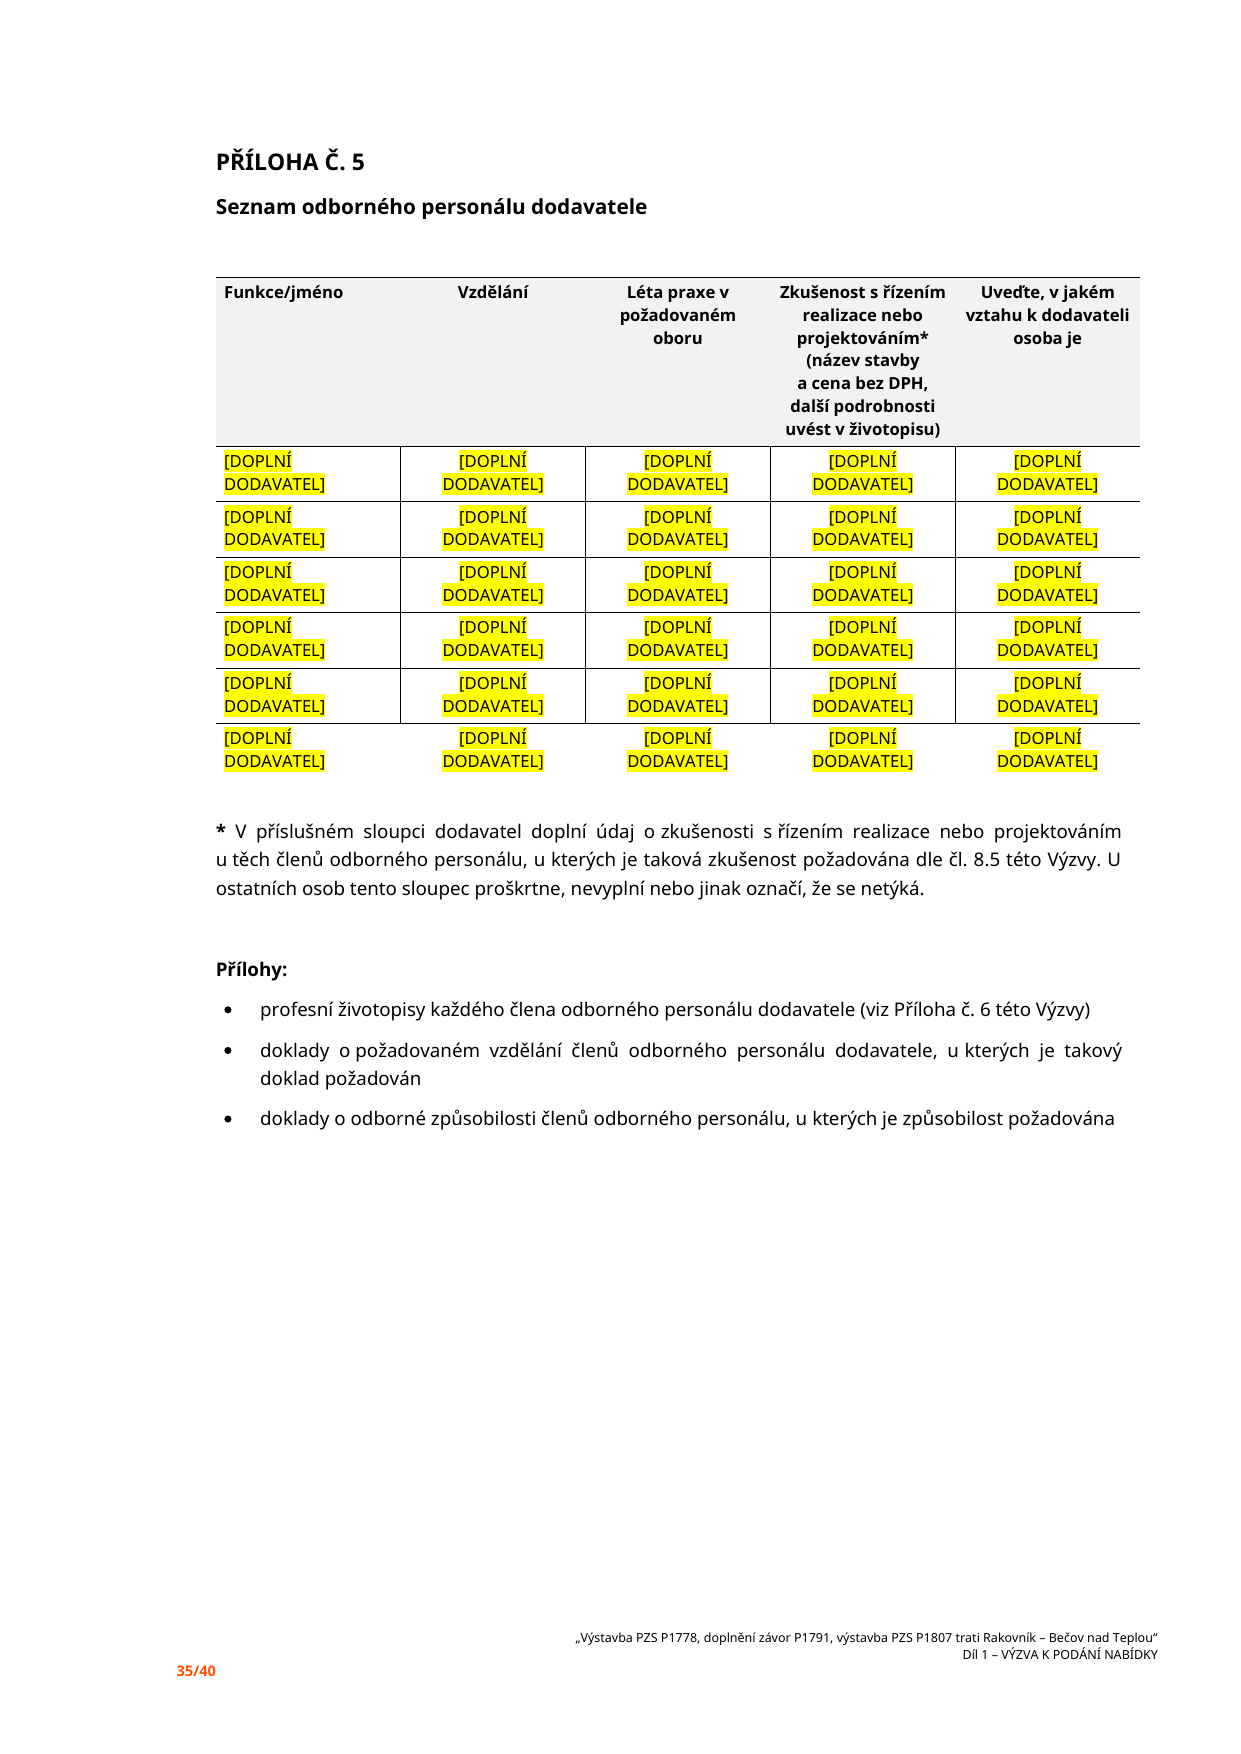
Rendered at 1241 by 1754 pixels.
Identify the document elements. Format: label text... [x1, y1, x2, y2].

text Seznam odborného personálu dodavatele [216, 192, 1122, 221]
table_cell [DOPLNÍ DODAVATEL] [216, 447, 400, 501]
table_cell [DOPLNÍ DODAVATEL] [956, 447, 1140, 501]
text Příloha č. 5 [216, 146, 1122, 177]
table_cell [DOPLNÍ DODAVATEL] [770, 724, 955, 778]
table_cell [DOPLNÍ DODAVATEL] [586, 502, 770, 557]
table_cell [DOPLNÍ DODAVATEL] [216, 613, 400, 667]
table_cell [DOPLNÍ DODAVATEL] [956, 558, 1140, 612]
table_cell [DOPLNÍ DODAVATEL] [401, 669, 585, 723]
table_cell [DOPLNÍ DODAVATEL] [956, 502, 1140, 557]
table_cell [DOPLNÍ DODAVATEL] [771, 669, 955, 723]
table_header Léta praxe v požadovaném oboru [585, 278, 770, 446]
table_header Funkce/jméno [216, 278, 400, 446]
table_cell [DOPLNÍ DODAVATEL] [216, 558, 400, 612]
table_cell [DOPLNÍ DODAVATEL] [955, 724, 1140, 778]
table_header Zkušenost s řízením realizace nebo projektováním* (název stavby a cena bez DPH, další podrobnosti uvést v životopisu) [770, 278, 955, 446]
table_cell [DOPLNÍ DODAVATEL] [586, 447, 770, 501]
text Přílohy: [216, 956, 1122, 981]
table_cell [DOPLNÍ DODAVATEL] [401, 613, 585, 667]
table_cell [DOPLNÍ DODAVATEL] [585, 724, 770, 778]
text * V příslušném sloupci dodavatel doplní údaj o zkušenosti s řízením realizace nebo projektováním u těch členů odborného personálu, u kterých je taková zkušenost požadována dle čl. 8.5 této Výzvy. U ostatních osob tento sloupec proškrtne, nevyplní nebo jinak označí, že se netýká. [216, 819, 1122, 900]
table_cell [DOPLNÍ DODAVATEL] [771, 613, 955, 667]
table_cell [DOPLNÍ DODAVATEL] [401, 502, 585, 557]
table_cell [DOPLNÍ DODAVATEL] [771, 558, 955, 612]
table_cell [DOPLNÍ DODAVATEL] [586, 669, 770, 723]
table_header Vzdělání [400, 278, 585, 446]
text doklady o odborné způsobilosti členů odborného personálu, u kterých je způsobilost požadována [224, 1105, 1122, 1131]
table_cell [DOPLNÍ DODAVATEL] [400, 724, 585, 778]
table_cell [DOPLNÍ DODAVATEL] [401, 447, 585, 501]
table_cell [DOPLNÍ DODAVATEL] [216, 669, 400, 723]
table_cell [DOPLNÍ DODAVATEL] [586, 558, 770, 612]
table_cell [DOPLNÍ DODAVATEL] [216, 724, 400, 778]
table_cell [DOPLNÍ DODAVATEL] [401, 558, 585, 612]
table_cell [DOPLNÍ DODAVATEL] [956, 669, 1140, 723]
text profesní životopisy každého člena odborného personálu dodavatele (viz Příloha č. 6 této Výzvy) [224, 996, 1122, 1022]
table_cell [DOPLNÍ DODAVATEL] [216, 502, 400, 557]
table_cell [DOPLNÍ DODAVATEL] [771, 447, 955, 501]
table_cell [DOPLNÍ DODAVATEL] [586, 613, 770, 667]
table_header Uveďte, v jakém vztahu k dodavateli osoba je [955, 278, 1140, 446]
table_cell [DOPLNÍ DODAVATEL] [771, 502, 955, 557]
text doklady o požadovaném vzdělání členů odborného personálu dodavatele, u kterých je takový doklad požadován [224, 1037, 1122, 1090]
table_cell [DOPLNÍ DODAVATEL] [956, 613, 1140, 667]
